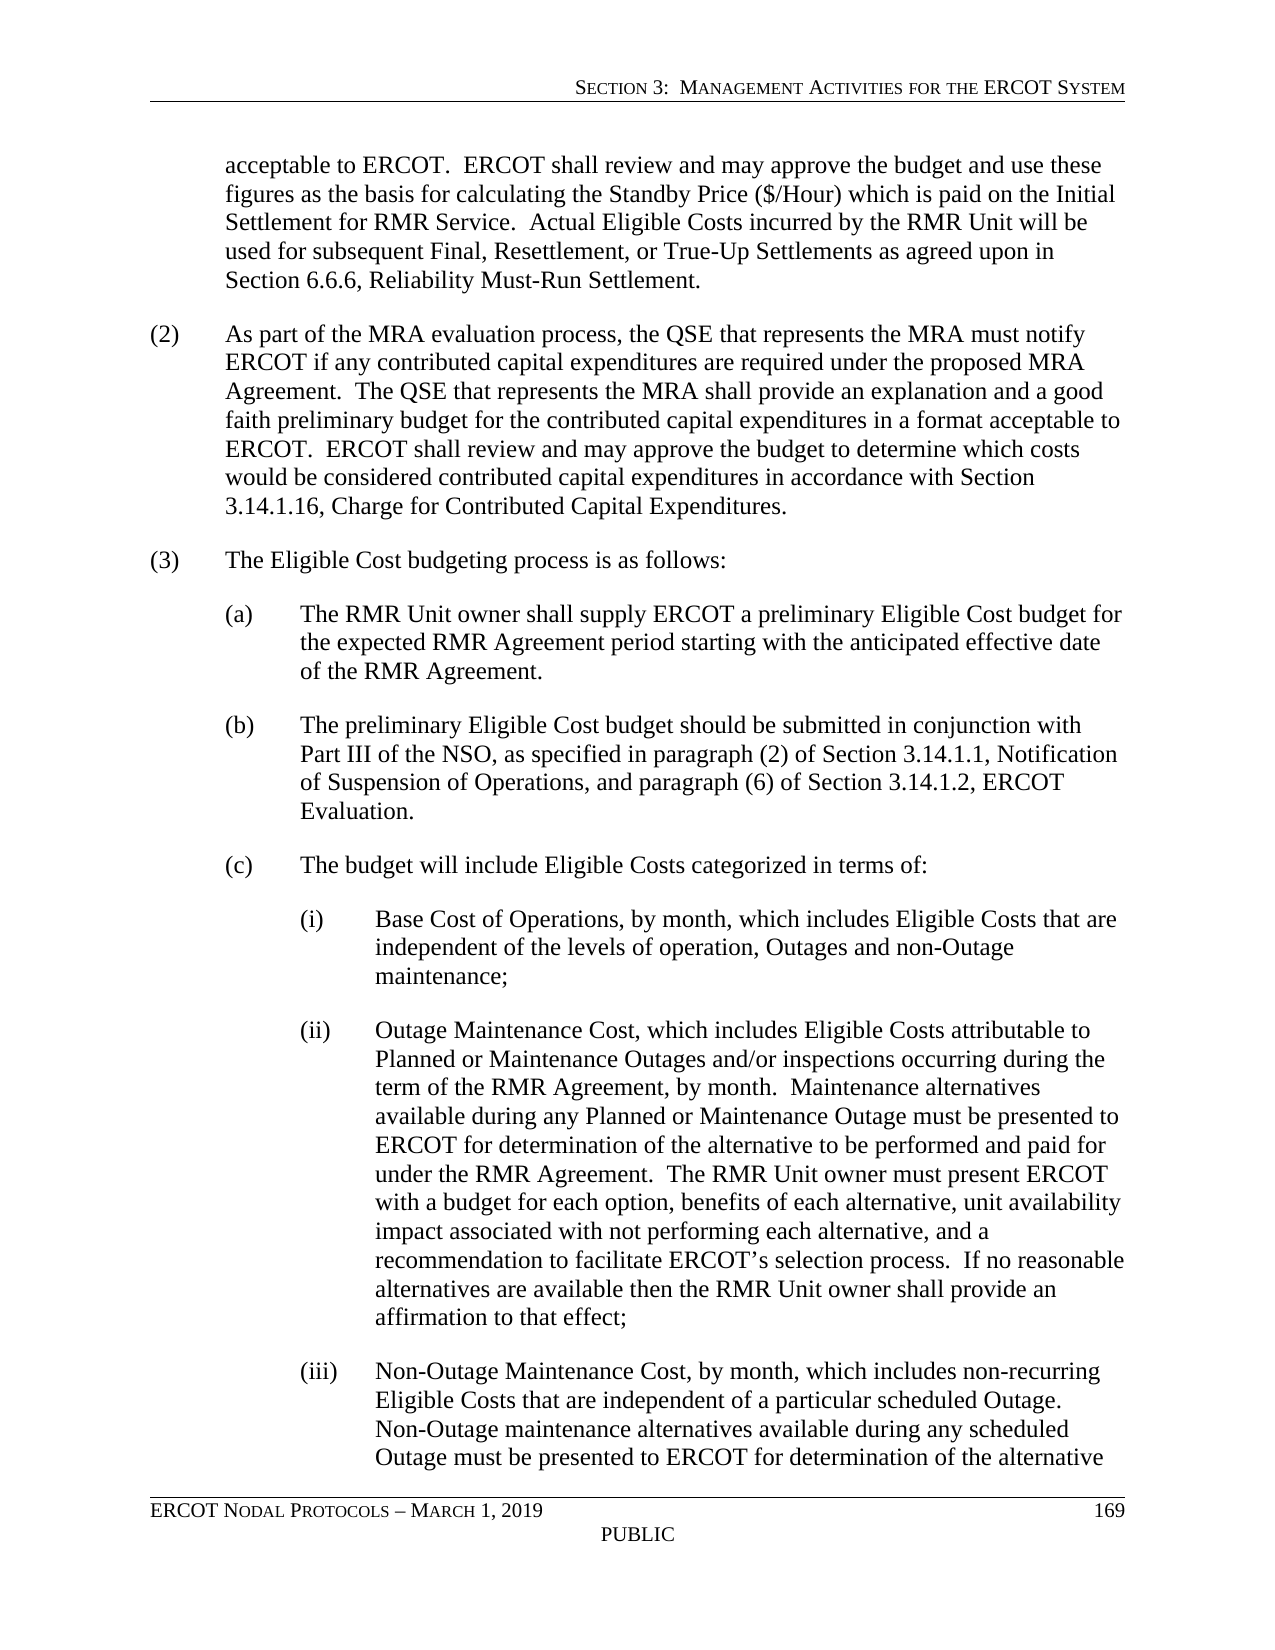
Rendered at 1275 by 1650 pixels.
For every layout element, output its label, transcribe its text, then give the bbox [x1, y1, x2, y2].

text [150, 150, 1125, 294]
text (2) As part of the MRA evaluation process, the QSE that represents the MRA must notify ERCOT if any contributed capital expenditures are required under the proposed MRA Agreement. The QSE that represents the MRA shall provide an explanation and a good faith preliminary budget for the contributed capital expenditures in a format acceptable to ERCOT. ERCOT shall review and may approve the budget to determine which costs would be considered contributed capital expenditures in accordance with Section 3.14.1.16, Charge for Contributed Capital Expenditures. [150, 319, 1125, 520]
list (ii) Outage Maintenance Cost, which includes Eligible Costs attributable to Planned or Maintenance Outages and/or inspections occurring during the term of the RMR Agreement, by month. Maintenance alternatives available during any Planned or Maintenance Outage must be presented to ERCOT for determination of the alternative to be performed and paid for under the RMR Agreement. The RMR Unit owner must present ERCOT with a budget for each option, benefits of each alternative, unit availability impact associated with not performing each alternative, and a recommendation to facilitate ERCOT’s selection process. If no reasonable alternatives are available then the RMR Unit owner shall provide an affirmation to that effect; [300, 1015, 1125, 1331]
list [300, 1356, 1125, 1471]
list (i) Base Cost of Operations, by month, which includes Eligible Costs that are independent of the levels of operation, Outages and non-Outage maintenance; [300, 904, 1125, 990]
text (b) The preliminary Eligible Cost budget should be submitted in conjunction with Part III of the NSO, as specified in paragraph (2) of Section 3.14.1.1, Notification of Suspension of Operations, and paragraph (6) of Section 3.14.1.2, ERCOT Evaluation. [225, 710, 1125, 825]
text (3) The Eligible Cost budgeting process is as follows: [150, 545, 1125, 574]
list (a) The RMR Unit owner shall supply ERCOT a preliminary Eligible Cost budget for the expected RMR Agreement period starting with the anticipated effective date of the RMR Agreement. [225, 599, 1125, 685]
list (c) The budget will include Eligible Costs categorized in terms of: [225, 850, 1125, 879]
